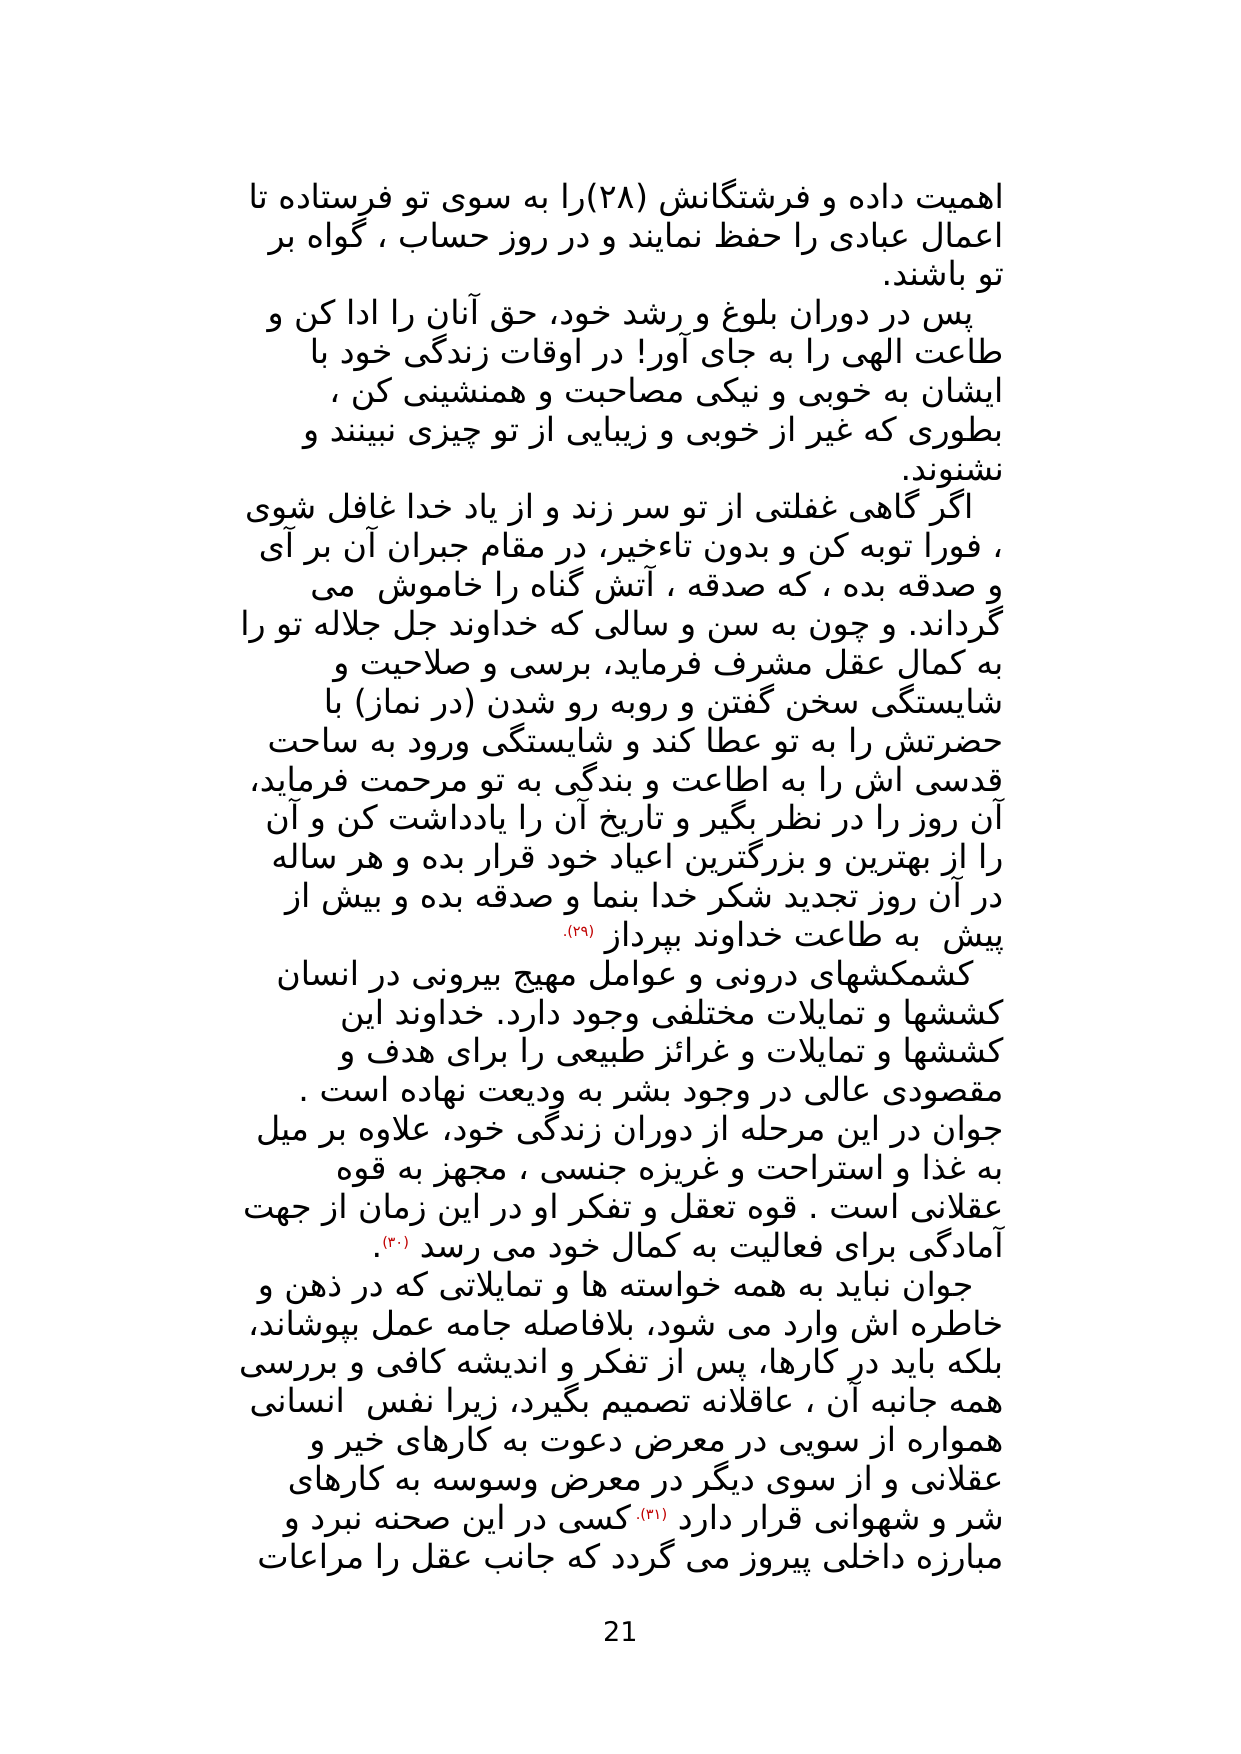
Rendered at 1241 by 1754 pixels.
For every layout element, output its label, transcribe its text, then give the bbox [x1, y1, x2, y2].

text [236, 177, 1004, 294]
text اگر گاهى غفلتى از تو سر زند و از ياد خدا غافل شوى ، فورا توبه كن و بدون تاءخير، در مقام جبران آن بر آى و صدقه بده ، كه صدقه ، آتش گناه را خاموش ‍ مى گرداند. و چون به سن و سالى كه خداوند جل جلاله تو را به كمال عقل مشرف فرمايد، برسى و صلاحيت و شايستگى سخن گفتن و روبه رو شدن (در نماز) با حضرتش را به تو عطا كند و شايستگى ورود به ساحت قدسى اش را به اطاعت و بندگى به تو مرحمت فرمايد، آن روز را در نظر بگير و تاريخ آن را يادداشت كن و آن را از بهترين و بزرگترين اعياد خود قرار بده و هر ساله در آن روز تجديد شكر خدا بنما و صدقه بده و بيش از پيش ‍ به طاعت خداوند بپرداز (٢٩). [236, 488, 1004, 954]
text پس در دوران بلوغ و رشد خود، حق آنان را ادا كن و طاعت الهى را به جاى آور! در اوقات زندگى خود با ايشان به خوبى و نيكى مصاحبت و همنشينى كن ، بطورى كه غير از خوبى و زيبايى از تو چيزى نبينند و نشنوند. [236, 294, 1004, 488]
text كشمكشهاى درونى و عوامل مهيج بيرونى در انسان كششها و تمايلات مختلفى وجود دارد. خداوند اين كششها و تمايلات و غرائز طبيعى را براى هدف و مقصودى عالى در وجود بشر به وديعت نهاده است . جوان در اين مرحله از دوران زندگى خود، علاوه بر ميل به غذا و استراحت و غريزه جنسى ، مجهز به قوه عقلانى است . قوه تعقل و تفكر او در اين زمان از جهت آمادگى براى فعاليت به كمال خود مى رسد (٣٠). [236, 954, 1004, 1265]
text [236, 1265, 1004, 1576]
